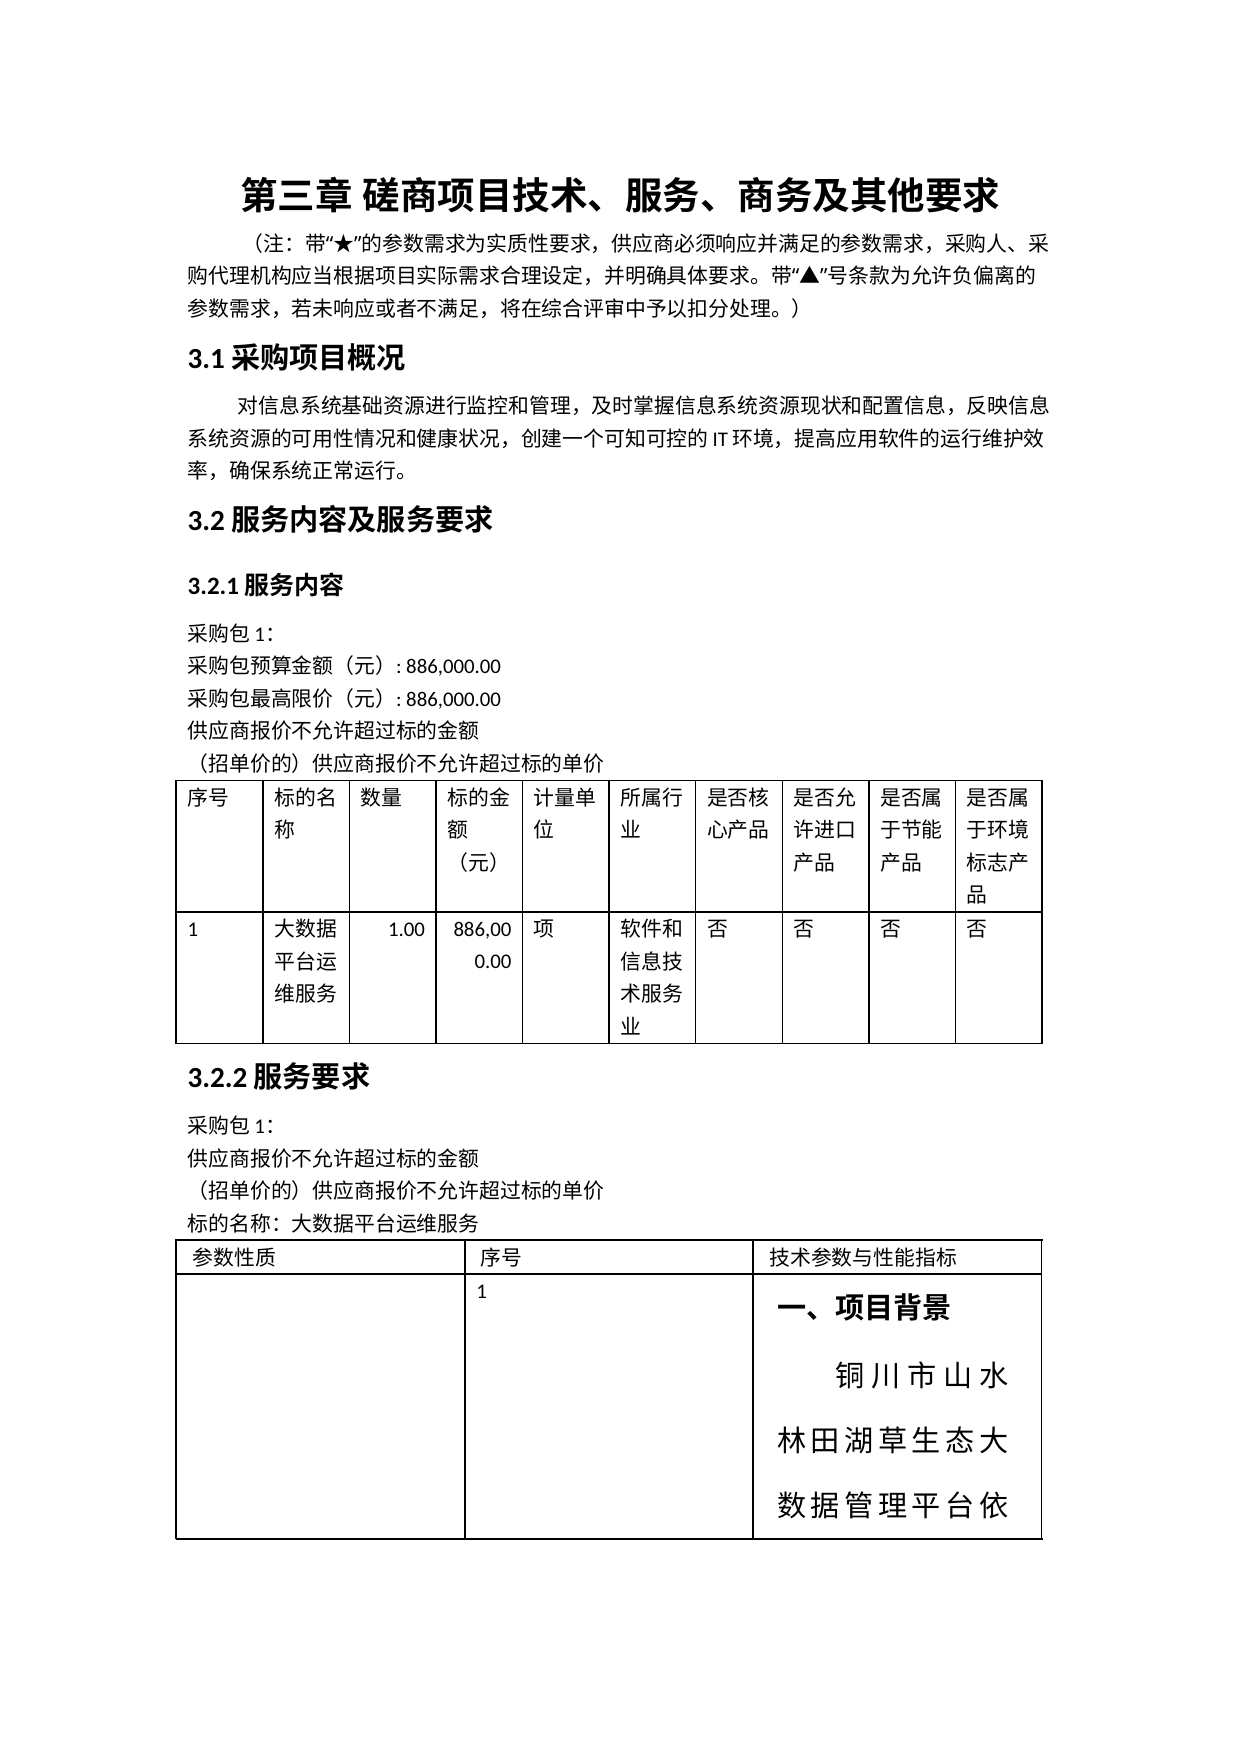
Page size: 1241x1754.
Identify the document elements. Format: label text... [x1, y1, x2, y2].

table_cell 否 [696, 913, 782, 1043]
text 标的名称：大数据平台运维服务 [187, 1207, 1053, 1239]
text （注：带“★”的参数需求为实质性要求，供应商必须响应并满足的参数需求，采购人、采购代理机构应当根据项目实际需求合理设定，并明确具体要求。带“▲”号条款为允许负偏离的参数需求，若未响应或者不满足，将在综合评审中予以扣分处理。） [187, 227, 1053, 324]
text 供应商报价不允许超过标的金额 [187, 1142, 1053, 1174]
text 3.1采购项目概况 [187, 324, 1053, 389]
table_cell [177, 1275, 464, 1538]
text 采购包1： [187, 1109, 1053, 1142]
table_cell 否 [783, 913, 868, 1043]
table_cell 1.00 [350, 913, 435, 1043]
table_header 技术参数与性能指标 [754, 1241, 1041, 1273]
text 采购包预算金额（元）: 886,000.00 [187, 649, 1053, 682]
table_cell 软件和信息技术服务业 [610, 913, 695, 1043]
table_header 是否属于节能产品 [870, 781, 955, 911]
table_header 数量 [350, 781, 435, 911]
text （招单价的）供应商报价不允许超过标的单价 [187, 1174, 1053, 1207]
table_header 是否核心产品 [696, 781, 782, 911]
text 供应商报价不允许超过标的金额 [187, 714, 1053, 747]
table_header 所属行业 [610, 781, 695, 911]
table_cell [754, 1275, 1041, 1538]
text 3.2.2服务要求 [187, 1044, 1053, 1109]
table_cell 大数据平台运维服务 [264, 913, 349, 1043]
table_header 序号 [466, 1241, 752, 1273]
table_header 序号 [177, 781, 262, 911]
table_header 计量单位 [523, 781, 608, 911]
table_cell 否 [870, 913, 955, 1043]
table_cell 项 [523, 913, 608, 1043]
table_header 参数性质 [177, 1241, 464, 1273]
table_cell 886,000.00 [437, 913, 522, 1043]
text （招单价的）供应商报价不允许超过标的单价 [187, 747, 1053, 779]
table_header 是否允许进口产品 [783, 781, 868, 911]
text 采购包最高限价（元）: 886,000.00 [187, 682, 1053, 714]
text 3.2服务内容及服务要求 [187, 487, 1053, 552]
table_header 是否属于环境标志产品 [956, 781, 1041, 911]
text 对信息系统基础资源进行监控和管理，及时掌握信息系统资源现状和配置信息，反映信息系统资源的可用性情况和健康状况，创建一个可知可控的IT环境，提高应用软件的运行维护效率，确保系统正常运行。 [187, 389, 1053, 487]
text 采购包1： [187, 617, 1053, 649]
table_cell 1 [466, 1275, 752, 1538]
text 3.2.1服务内容 [187, 552, 1053, 617]
table_cell 1 [177, 913, 262, 1043]
text 第三章 磋商项目技术、服务、商务及其他要求 [187, 162, 1053, 227]
table_header 标的金额 （元） [437, 781, 522, 911]
table_header 标的名称 [264, 781, 349, 911]
table_cell 否 [956, 913, 1041, 1043]
